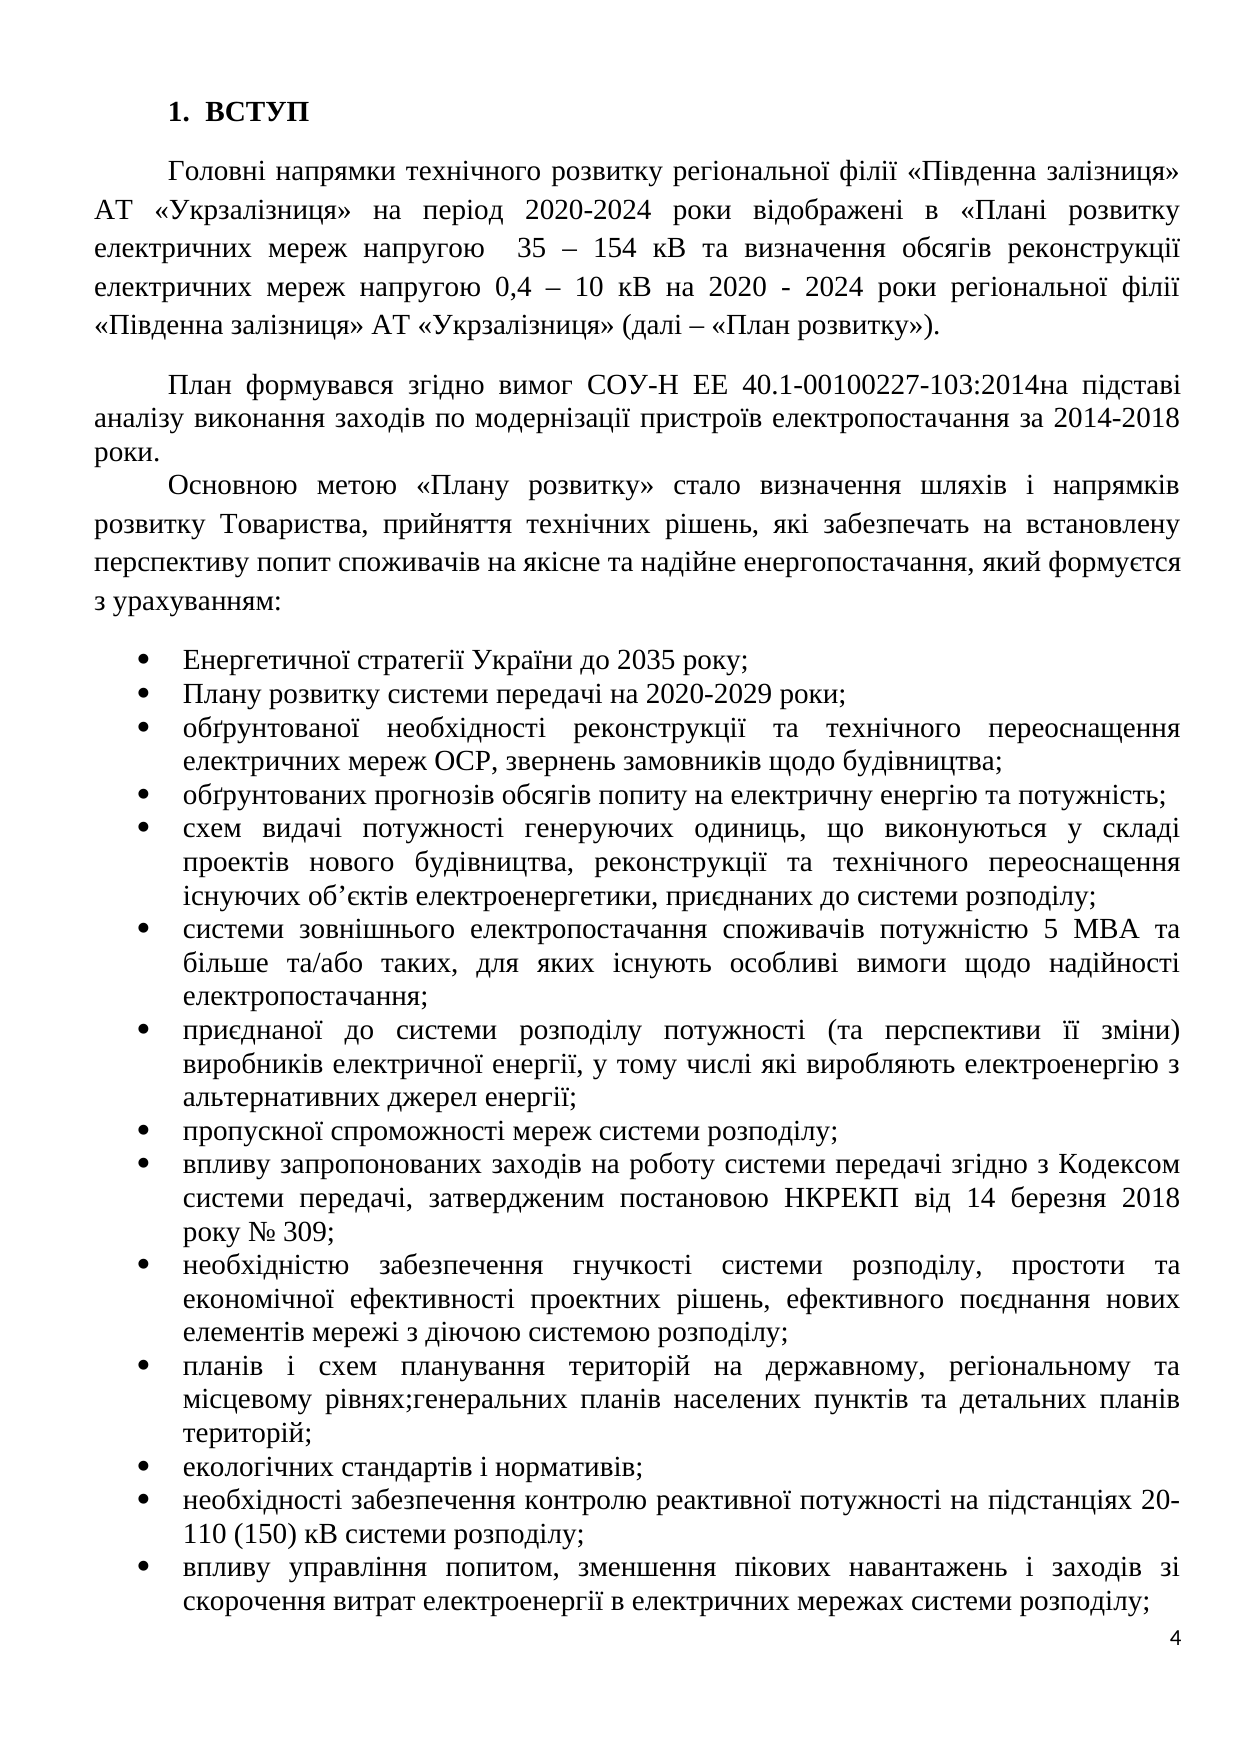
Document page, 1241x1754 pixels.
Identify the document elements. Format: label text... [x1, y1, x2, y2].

text приєднаної до системи розподілу потужності (та перспективи її зміни) виробників електричної енергії, у тому числі які виробляють електроенергію з альтернативних джерел енергії; [138, 1012, 1181, 1113]
text екологічних стандартів і нормативів; [138, 1449, 1181, 1482]
text впливу запропонованих заходів на роботу системи передачі згідно з Кодексом системи передачі, затвердженим постановою НКРЕКП від 14 березня 2018 року № 309; [138, 1146, 1181, 1247]
text планів і схем планування територій на державному, регіональному та місцевому рівнях;генеральних планів населених пунктів та детальних планів територій; [138, 1348, 1181, 1449]
text необхідності забезпечення контролю реактивної потужності на підстанціях 20-110 (150) кВ системи розподілу; [138, 1482, 1181, 1549]
text Енергетичної стратегії України до 2035 року; [138, 642, 1181, 676]
text обґрунтованої необхідності реконструкції та технічного переоснащення електричних мереж ОСР, звернень замовників щодо будівництва; [138, 710, 1181, 777]
text Плану розвитку системи передачі на 2020-2029 роки; [138, 676, 1181, 710]
text пропускної спроможності мереж системи розподілу; [138, 1113, 1181, 1146]
list ВСТУП [168, 94, 1181, 127]
text схем видачі потужності генеруючих одиниць, що виконуються у складі проектів нового будівництва, реконструкції та технічного переоснащення існуючих об’єктів електроенергетики, приєднаних до системи розподілу; [138, 811, 1181, 911]
text План формувався згідно вимог СОУ-Н ЕЕ 40.1-00100227-103:2014на підставі аналізу виконання заходів по модернізації пристроїв електропостачання за 2014-2018 роки. [94, 367, 1181, 467]
text Головні напрямки технічного розвитку регіональної філії «Південна залізниця» АТ «Укрзалізниця» на період 2020-2024 роки відображені в «Плані розвитку електричних мереж напругою 35 – 154 кВ та визначення обсягів реконструкції електричних мереж напругою 0,4 – 10 кВ на 2020 - 2024 роки регіональної філії «Південна залізниця» АТ «Укрзалізниця» (далі – «План розвитку»). [94, 153, 1181, 341]
text системи зовнішнього електропостачання споживачів потужністю 5 МВА та більше та/або таких, для яких існують особливі вимоги щодо надійності електропостачання; [138, 911, 1181, 1012]
text Основною метою «Плану розвитку» стало визначення шляхів і напрямків розвитку Товариства, прийняття технічних рішень, які забезпечать на встановлену перспективу попит споживачів на якісне та надійне енергопостачання, який формуєтся з урахуванням: [94, 467, 1181, 617]
text обґрунтованих прогнозів обсягів попиту на електричну енергію та потужність; [138, 777, 1181, 811]
text впливу управління попитом, зменшення пікових навантажень і заходів зі скорочення витрат електроенергії в електричних мережах системи розподілу; [138, 1549, 1181, 1617]
text необхідністю забезпечення гнучкості системи розподілу, простоти та економічної ефективності проектних рішень, ефективного поєднання нових елементів мережі з діючою системою розподілу; [138, 1247, 1181, 1348]
